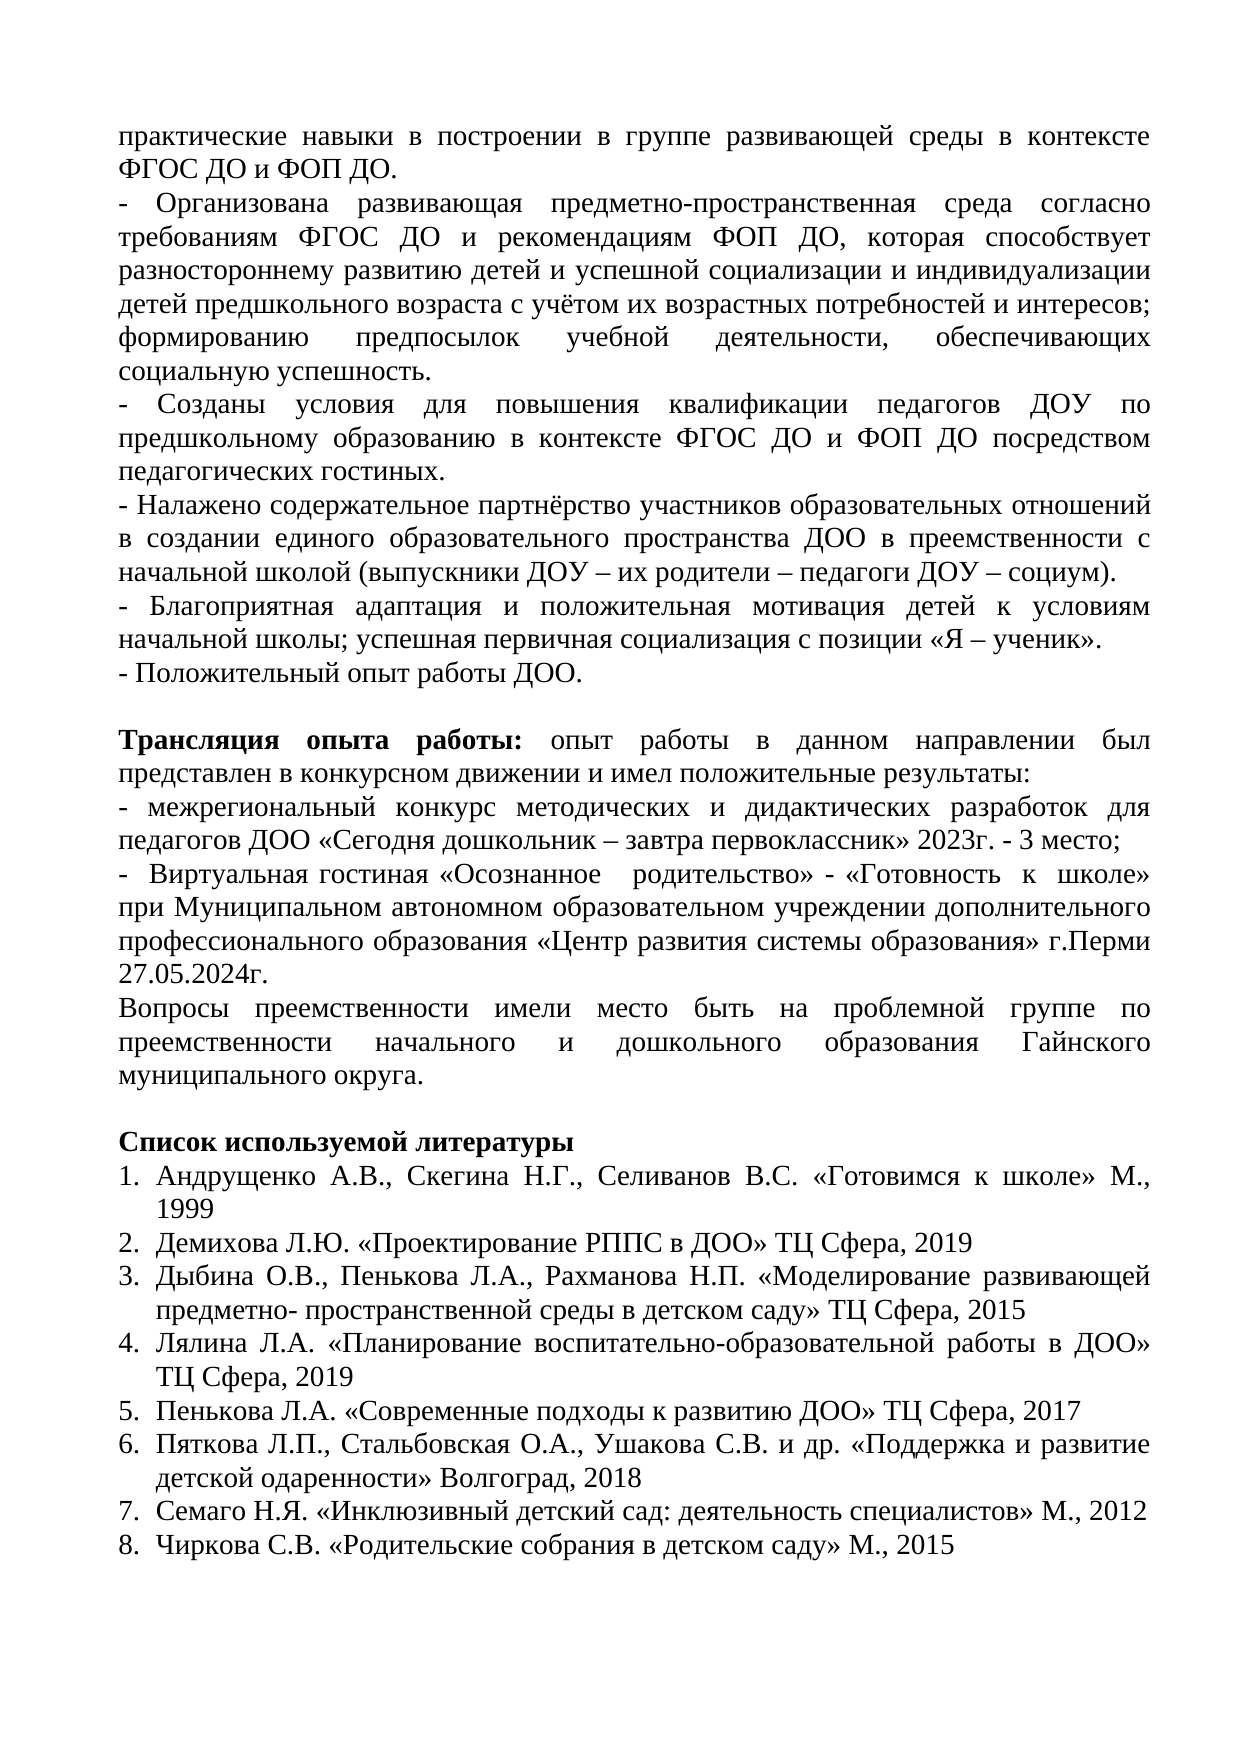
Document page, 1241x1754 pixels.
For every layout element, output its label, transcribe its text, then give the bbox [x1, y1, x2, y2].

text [118, 118, 1152, 185]
text Список используемой литературы [118, 1124, 1152, 1158]
list Андрущенко А.В., Скегина Н.Г., Селиванов В.С. «Готовимся к школе» М., 1999 [118, 1158, 1152, 1225]
text Трансляция опыта работы: опыт работы в данном направлении был представлен в конкурсном движении и имел положительные результаты: [118, 722, 1152, 789]
list Лялина Л.А. «Планирование воспитательно-образовательной работы в ДОО» ТЦ Сфера, 2019 [118, 1326, 1152, 1393]
list Дыбина О.В., Пенькова Л.А., Рахманова Н.П. «Моделирование развивающей предметно- пространственной среды в детском саду» ТЦ Сфера, 2015 [118, 1258, 1152, 1326]
text - Положительный опыт работы ДОО. [118, 655, 1152, 688]
text - Организована развивающая предметно-пространственная среда согласно требованиям ФГОС ДО и рекомендациям ФОП ДО, которая способствует разностороннему развитию детей и успешной социализации и индивидуализации детей предшкольного возраста с учётом их возрастных потребностей и интересов; формированию предпосылок учебной деятельности, обеспечивающих социальную успешность. [118, 185, 1152, 386]
text Вопросы преемственности имели место быть на проблемной группе по преемственности начального и дошкольного образования Гайнского муниципального округа. [118, 990, 1152, 1091]
text - Налажено содержательное партнёрство участников образовательных отношений в создании единого образовательного пространства ДОО в преемственности с начальной школой (выпускники ДОУ – их родители – педагоги ДОУ – социум). [118, 487, 1152, 588]
text - межрегиональный конкурс методических и дидактических разработок для педагогов ДОО «Сегодня дошкольник – завтра первоклассник» 2023г. - 3 место; [118, 789, 1152, 856]
text - Виртуальная гостиная «Осознанное родительство» - «Готовность к школе» при Муниципальном автономном образовательном учреждении дополнительного профессионального образования «Центр развития системы образования» г.Перми 27.05.2024г. [118, 856, 1152, 990]
list Пяткова Л.П., Стальбовская О.А., Ушакова С.В. и др. «Поддержка и развитие детской одаренности» Волгоград, 2018 [118, 1426, 1152, 1493]
text - Созданы условия для повышения квалификации педагогов ДОУ по предшкольному образованию в контексте ФГОС ДО и ФОП ДО посредством педагогических гостиных. [118, 386, 1152, 487]
list Чиркова С.В. «Родительские собрания в детском саду» М., 2015 [118, 1527, 1152, 1560]
text - Благоприятная адаптация и положительная мотивация детей к условиям начальной школы; успешная первичная социализация с позиции «Я – ученик». [118, 588, 1152, 655]
list Семаго Н.Я. «Инклюзивный детский сад: деятельность специалистов» М., 2012 [118, 1493, 1152, 1527]
list Пенькова Л.А. «Современные подходы к развитию ДОО» ТЦ Сфера, 2017 [118, 1393, 1152, 1426]
list Демихова Л.Ю. «Проектирование РППС в ДОО» ТЦ Сфера, 2019 [118, 1225, 1152, 1258]
